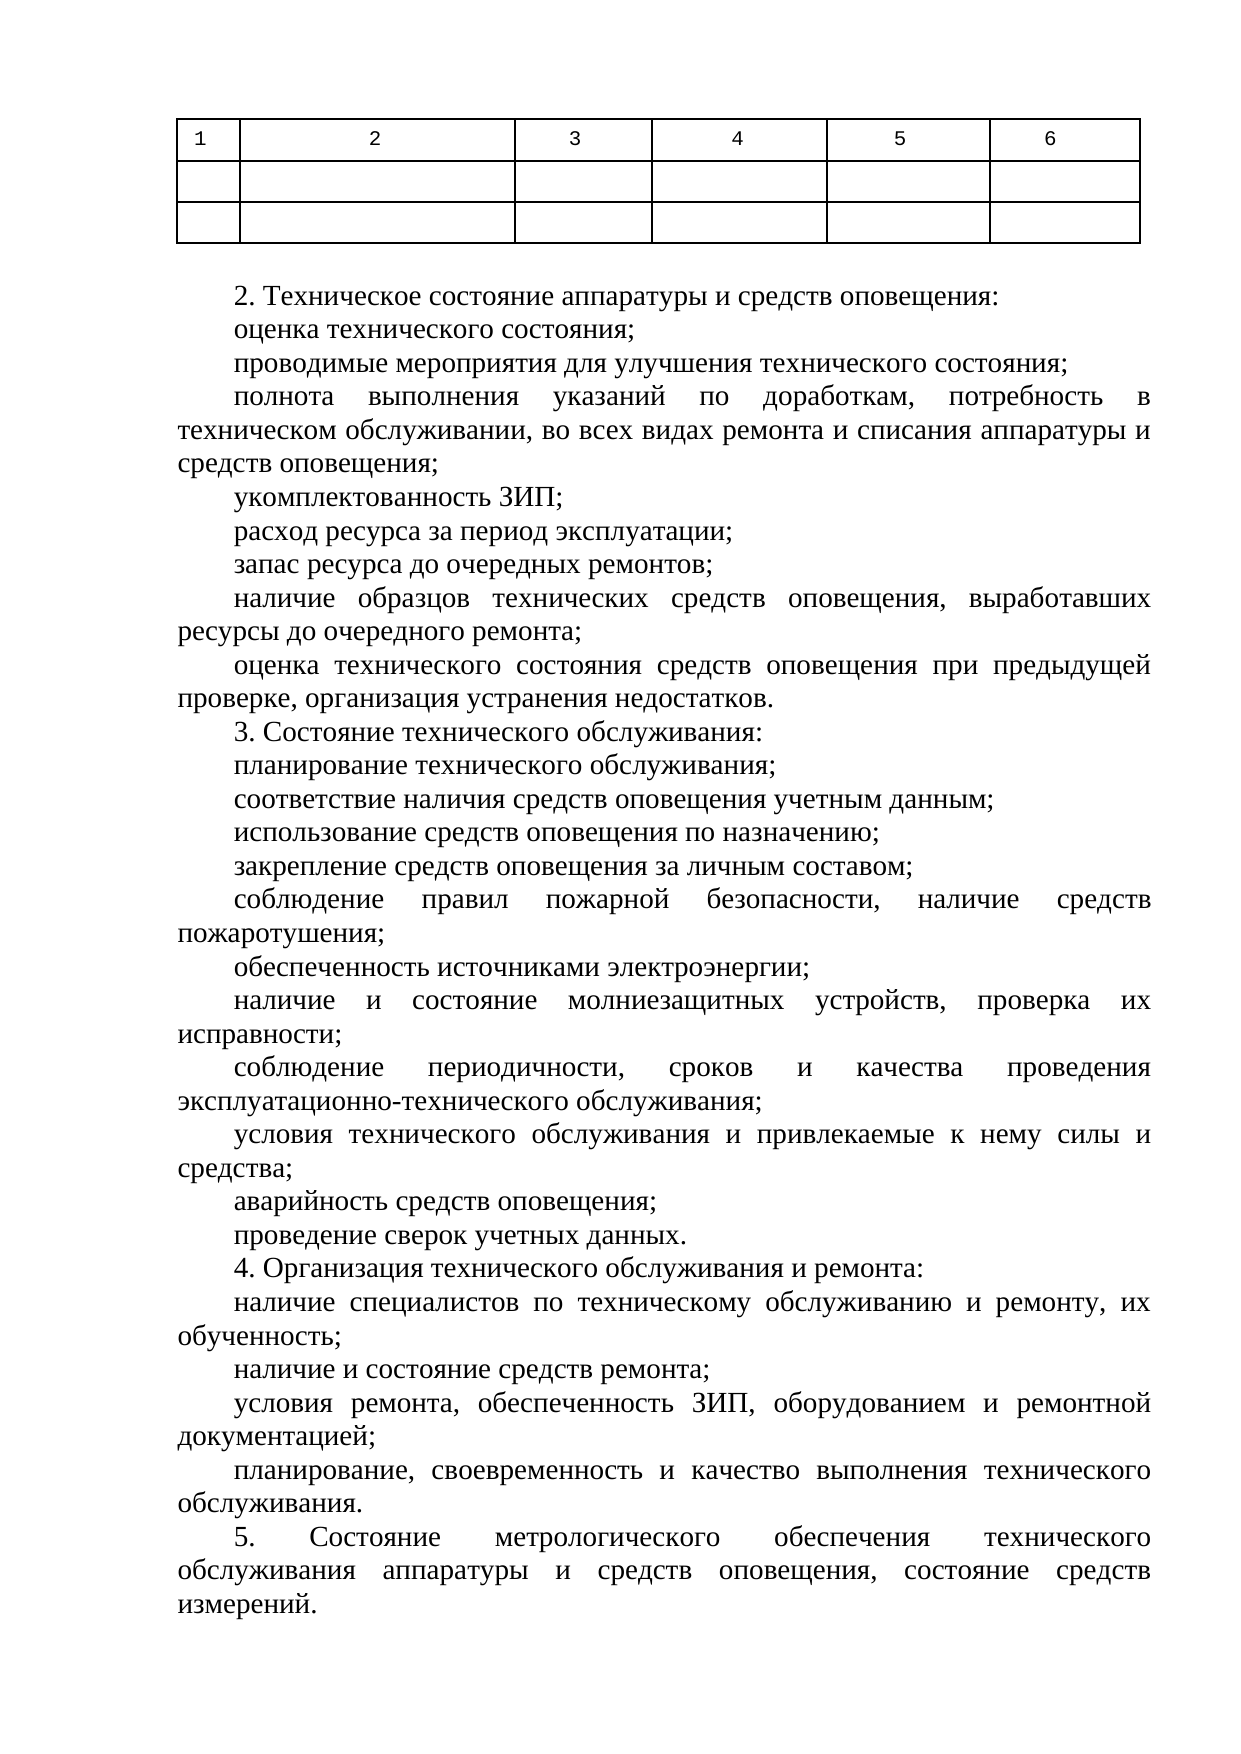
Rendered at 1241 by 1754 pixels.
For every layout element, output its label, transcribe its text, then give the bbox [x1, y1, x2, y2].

text наличие специалистов по техническому обслуживанию и ремонту, их обученность; [177, 1284, 1152, 1351]
text планирование, своевременность и качество выполнения технического обслуживания. [177, 1452, 1152, 1519]
table_cell [991, 162, 1139, 201]
text условия технического обслуживания и привлекаемые к нему силы и средства; [177, 1116, 1152, 1183]
table_cell [653, 162, 826, 201]
text использование средств оповещения по назначению; [177, 814, 1152, 848]
text 2. Техническое состояние аппаратуры и средств оповещения: [177, 278, 1152, 311]
text соответствие наличия средств оповещения учетным данным; [177, 781, 1152, 814]
text наличие и состояние средств ремонта; [177, 1351, 1152, 1385]
text условия ремонта, обеспеченность ЗИП, оборудованием и ремонтной документацией; [177, 1385, 1152, 1452]
text планирование технического обслуживания; [177, 747, 1152, 781]
text проведение сверок учетных данных. [177, 1217, 1152, 1251]
table_cell [828, 203, 989, 242]
text укомплектованность ЗИП; [177, 479, 1152, 513]
table_cell [828, 162, 989, 201]
text 3. Состояние технического обслуживания: [177, 714, 1152, 747]
text обеспеченность источниками электроэнергии; [177, 949, 1152, 982]
table_cell 2 [241, 120, 514, 159]
text проводимые мероприятия для улучшения технического состояния; [177, 345, 1152, 378]
table_cell 3 [516, 120, 651, 159]
text оценка технического состояния; [177, 311, 1152, 345]
table_cell 1 [178, 120, 239, 159]
text полнота выполнения указаний по доработкам, потребность в техническом обслуживании, во всех видах ремонта и списания аппаратуры и средств оповещения; [177, 378, 1152, 479]
text аварийность средств оповещения; [177, 1183, 1152, 1217]
table_cell [178, 203, 239, 242]
table_cell [516, 203, 651, 242]
table_cell 4 [653, 120, 826, 159]
text 5. Состояние метрологического обеспечения технического обслуживания аппаратуры и средств оповещения, состояние средств измерений. [177, 1519, 1152, 1619]
text наличие и состояние молниезащитных устройств, проверка их исправности; [177, 982, 1152, 1049]
table_cell [516, 162, 651, 201]
text расход ресурса за период эксплуатации; [177, 513, 1152, 546]
table_cell [241, 203, 514, 242]
text закрепление средств оповещения за личным составом; [177, 848, 1152, 882]
table_cell [991, 203, 1139, 242]
text наличие образцов технических средств оповещения, выработавших ресурсы до очередного ремонта; [177, 580, 1152, 647]
table_cell [653, 203, 826, 242]
table_cell [241, 162, 514, 201]
text запас ресурса до очередных ремонтов; [177, 546, 1152, 580]
text соблюдение правил пожарной безопасности, наличие средств пожаротушения; [177, 882, 1152, 949]
table_cell [178, 162, 239, 201]
text оценка технического состояния средств оповещения при предыдущей проверке, организация устранения недостатков. [177, 647, 1152, 714]
text соблюдение периодичности, сроков и качества проведения эксплуатационно-технического обслуживания; [177, 1049, 1152, 1116]
table_cell 6 [991, 120, 1139, 159]
text 4. Организация технического обслуживания и ремонта: [177, 1251, 1152, 1284]
table_cell 5 [828, 120, 989, 159]
